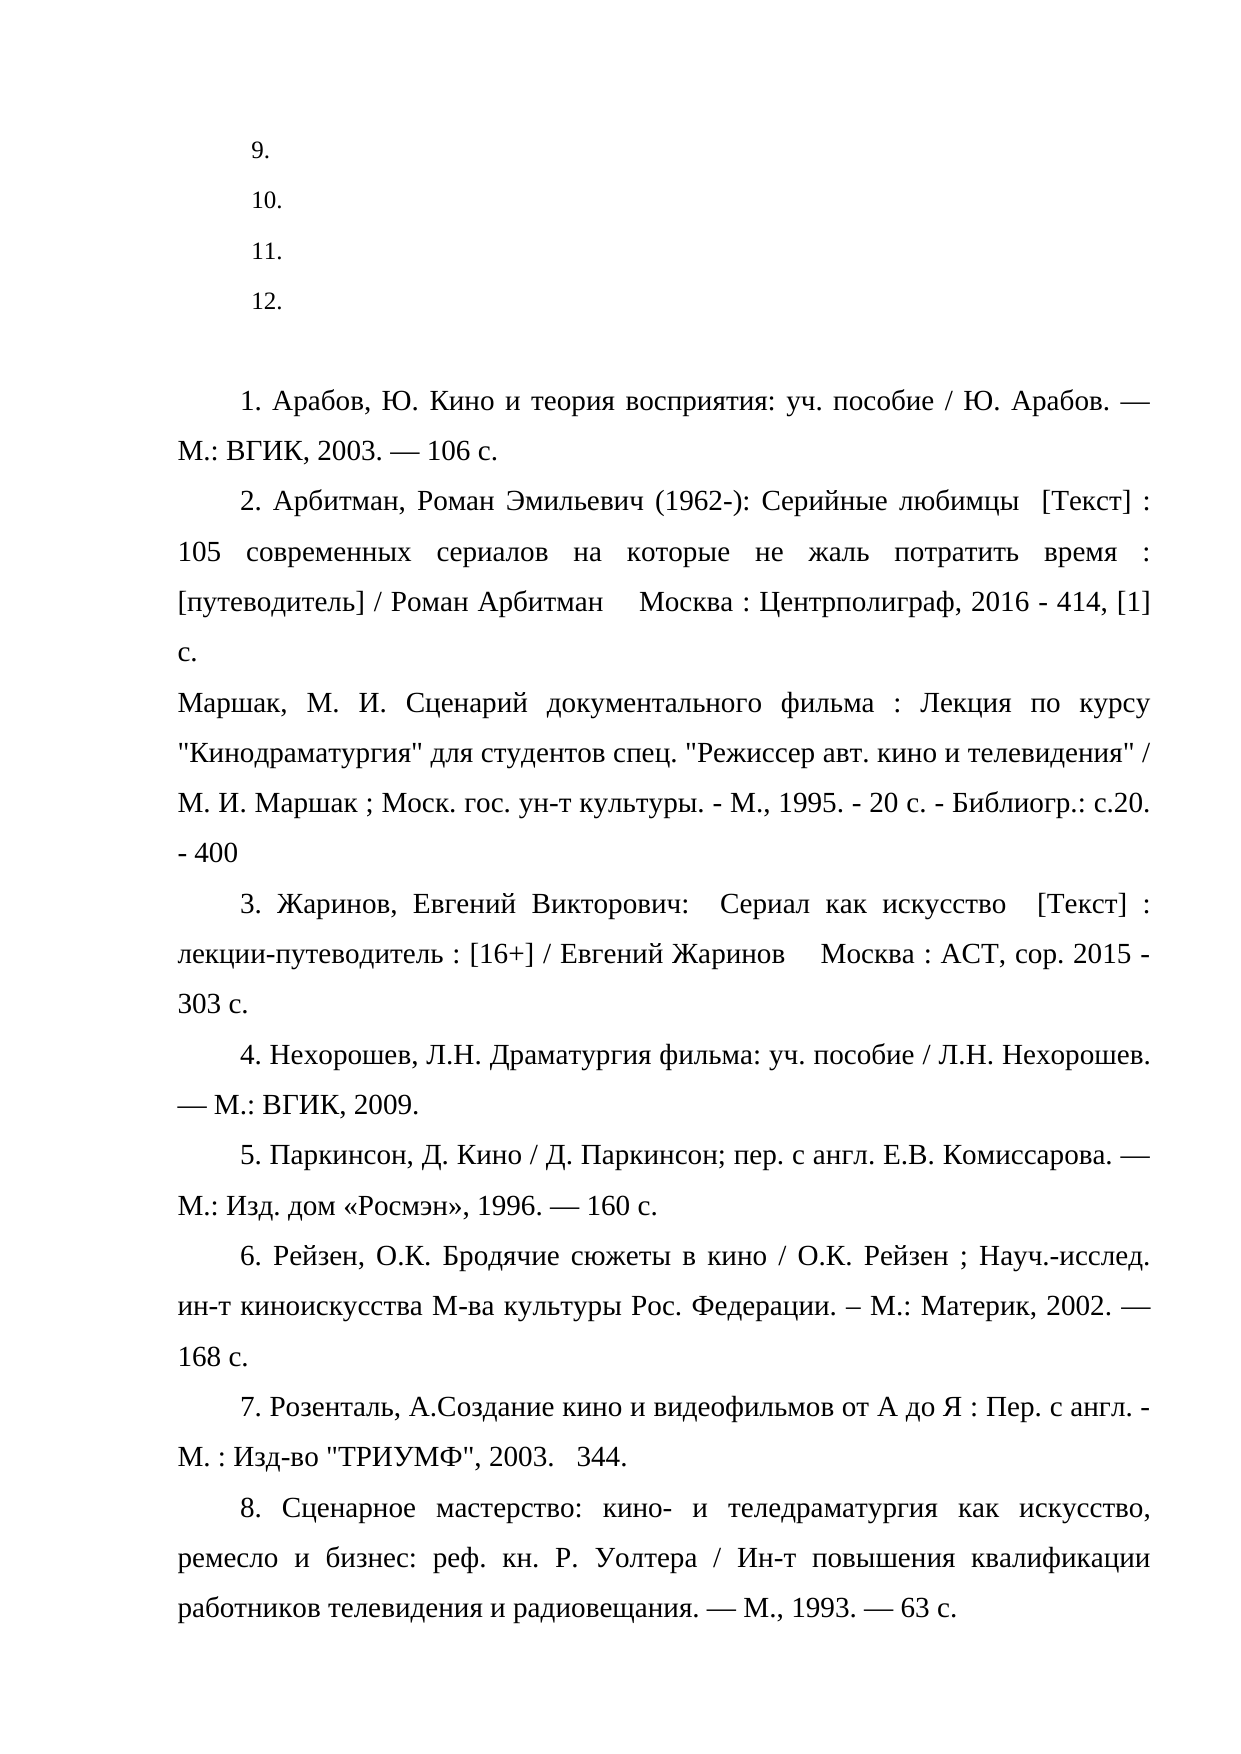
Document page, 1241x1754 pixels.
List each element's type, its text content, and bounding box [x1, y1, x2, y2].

text 6. Рейзен, О.К. Бродячие сюжеты в кино / О.К. Рейзен ; Науч.-исслед. ин-т киноискусства М-ва культуры Рос. Федерации. – М.: Материк, 2002. — 168 с. [177, 1238, 1152, 1372]
text 3. Жаринов, Евгений Викторович: Сериал как искусство [Текст] : лекции-путеводитель : [16+] / Евгений Жаринов Москва : АСТ, cop. 2015 - 303 с. [177, 886, 1152, 1020]
text 7. Розенталь, А.Создание кино и видеофильмов от А до Я : Пер. с англ. - М. : Изд-во "ТРИУМФ", 2003. 344. [177, 1389, 1152, 1473]
text 8. Сценарное мастерство: кино- и теледраматургия как искусство, ремесло и бизнес: реф. кн. Р. Уолтера / Ин-т повышения квалификации работников телевидения и радиовещания. — М., 1993. — 63 с. [177, 1490, 1152, 1624]
text 4. Нехорошев, Л.Н. Драматургия фильма: уч. пособие / Л.Н. Нехорошев.— М.: ВГИК, 2009. [177, 1037, 1152, 1121]
list Маршак, М. И. Сценарий документального фильма : Лекция по курсу "Кинодраматургия" для студентов спец. "Режиссер авт. кино и телевидения" / М. И. Маршак ; Моск. гос. ун-т культуры. - М., 1995. - 20 с. - Библиогр.: с.20. - 400 [177, 685, 1152, 869]
text 1. Арабов, Ю. Кино и теория восприятия: уч. пособие / Ю. Арабов. — М.: ВГИК, 2003. — 106 с. [177, 383, 1152, 467]
text 5. Паркинсон, Д. Кино / Д. Паркинсон; пер. с англ. Е.В. Комиссарова. — М.: Изд. дом «Росмэн», 1996. — 160 с. [177, 1137, 1152, 1221]
text 2. Арбитман, Роман Эмильевич (1962-): Серийные любимцы [Текст] : 105 современных сериалов на которые не жаль потратить время : [путеводитель] / Роман Арбитман Москва : Центрполиграф, 2016 - 414, [1] с. [177, 483, 1152, 668]
